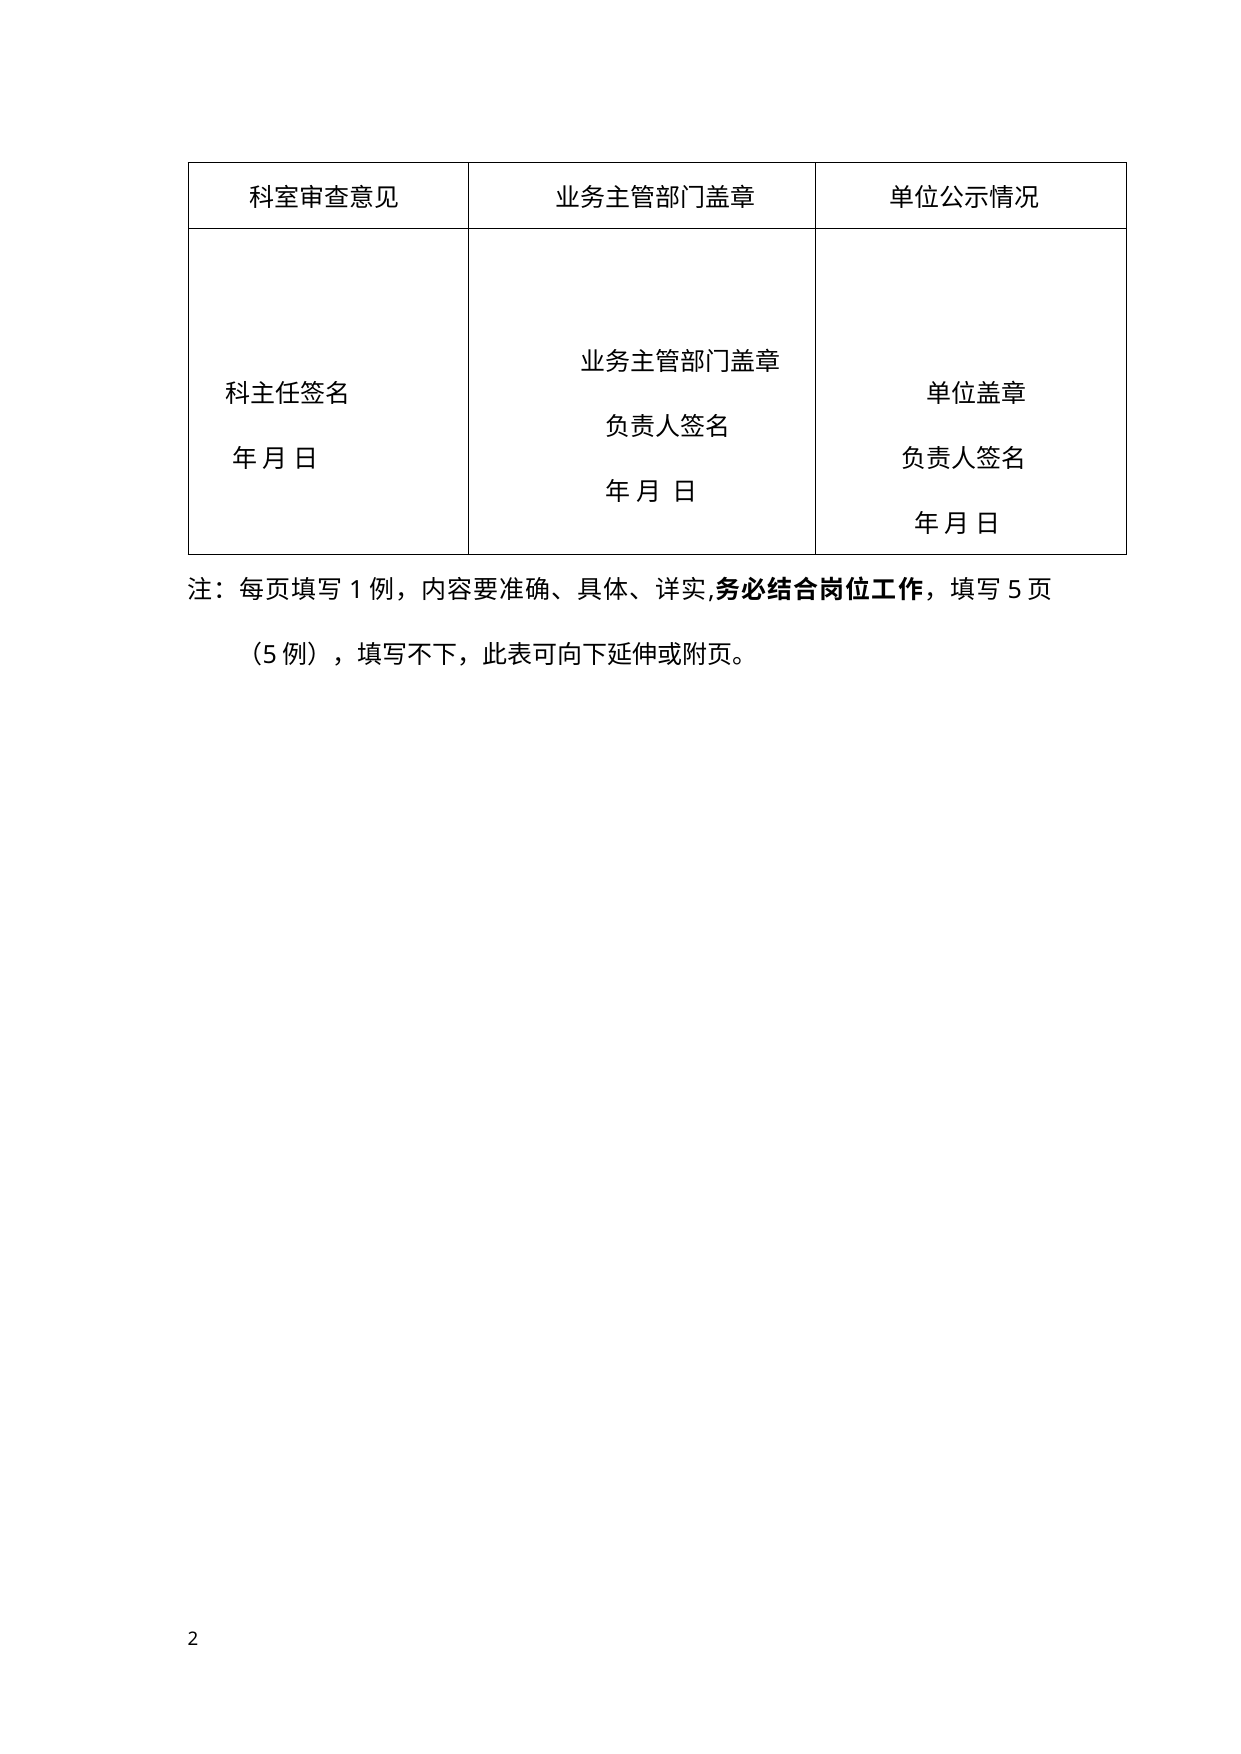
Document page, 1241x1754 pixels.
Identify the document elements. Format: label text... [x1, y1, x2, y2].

table_cell 单位公示情况 [816, 163, 1126, 228]
table_cell 单位盖章 负责人签名 年 月 日 [816, 229, 1126, 554]
text 注：每页填写1例，内容要准确、具体、详实,务必结合岗位工作，填写5页（5例），填写不下，此表可向下延伸或附页。 [187, 555, 1053, 685]
table_cell 业务主管部门盖章 负责人签名 年 月 日 [469, 229, 815, 554]
table_cell 业务主管部门盖章 [469, 163, 815, 228]
table_cell 科主任签名 年 月 日 [189, 229, 468, 554]
table_cell 科室审查意见 [189, 163, 468, 228]
